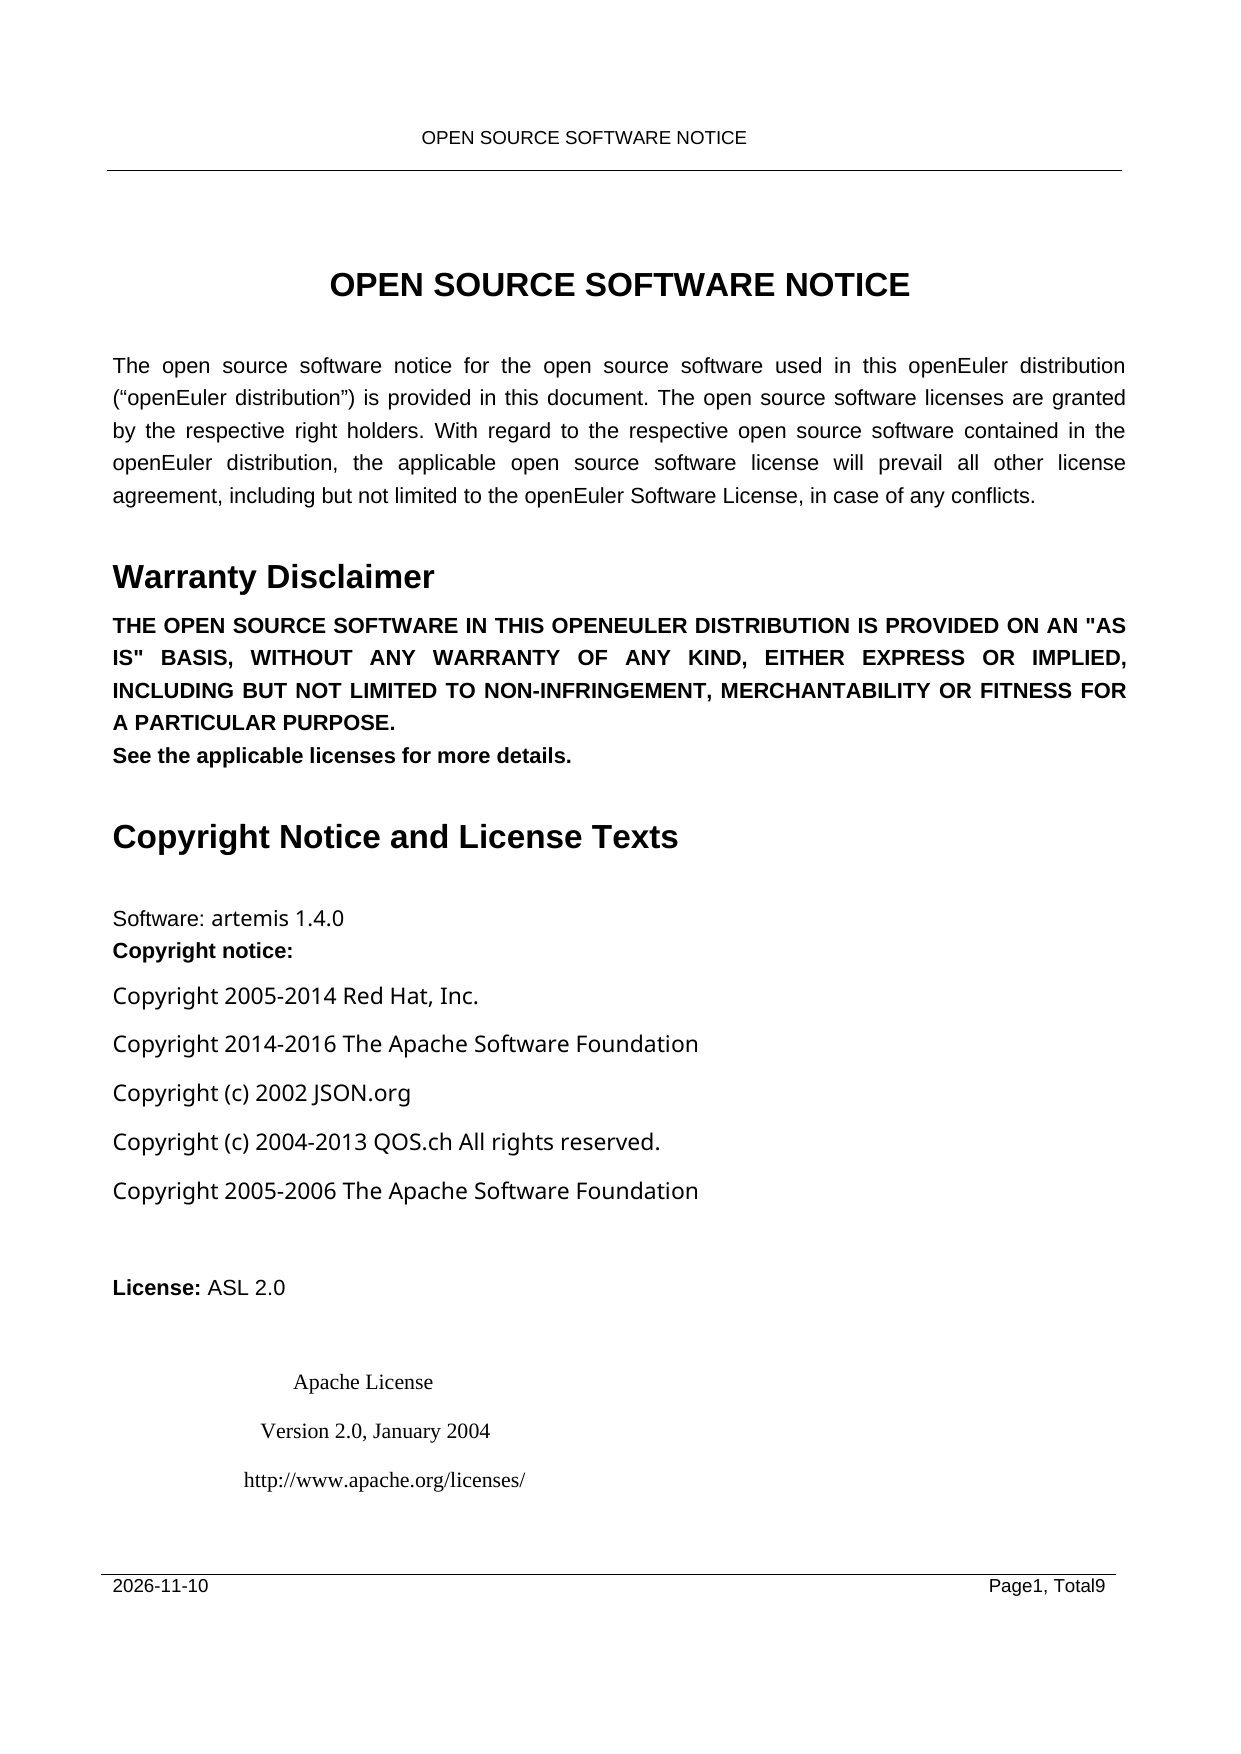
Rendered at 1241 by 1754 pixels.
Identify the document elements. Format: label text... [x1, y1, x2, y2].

text Copyright Notice and License Texts [112, 804, 1128, 869]
text The open source software notice for the open source software used in this openEuler distribution (“openEuler distribution”) is provided in this document. The open source software licenses are granted by the respective right holders. With regard to the respective open source software contained in the openEuler distribution, the applicable open source software license will prevail all other license agreement, including but not limited to the openEuler Software License, in case of any conflicts. [112, 349, 1128, 511]
text Copyright notice: [112, 934, 1128, 966]
text Software: artemis 1.4.0 [112, 901, 1128, 934]
text License: ASL 2.0 [112, 1272, 1128, 1304]
text THE OPEN SOURCE SOFTWARE IN THIS OPENEULER DISTRIBUTION IS PROVIDED ON AN "AS IS" BASIS, WITHOUT ANY WARRANTY OF ANY KIND, EITHER EXPRESS OR IMPLIED, INCLUDING BUT NOT LIMITED TO NON-INFRINGEMENT, MERCHANTABILITY OR FITNESS FOR A PARTICULAR PURPOSE. See the applicable licenses for more details. [112, 609, 1128, 771]
text OPEN SOURCE SOFTWARE NOTICE [112, 251, 1128, 316]
text Copyright 2005-2014 Red Hat, Inc. Copyright 2014-2016 The Apache Software Foundation Copyright (c) 2002 JSON.org Copyright (c) 2004-2013 QOS.ch All rights reserved. Copyright 2005-2006 The Apache Software Foundation [112, 979, 1128, 1255]
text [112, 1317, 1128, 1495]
text Warranty Disclaimer [112, 544, 1128, 609]
